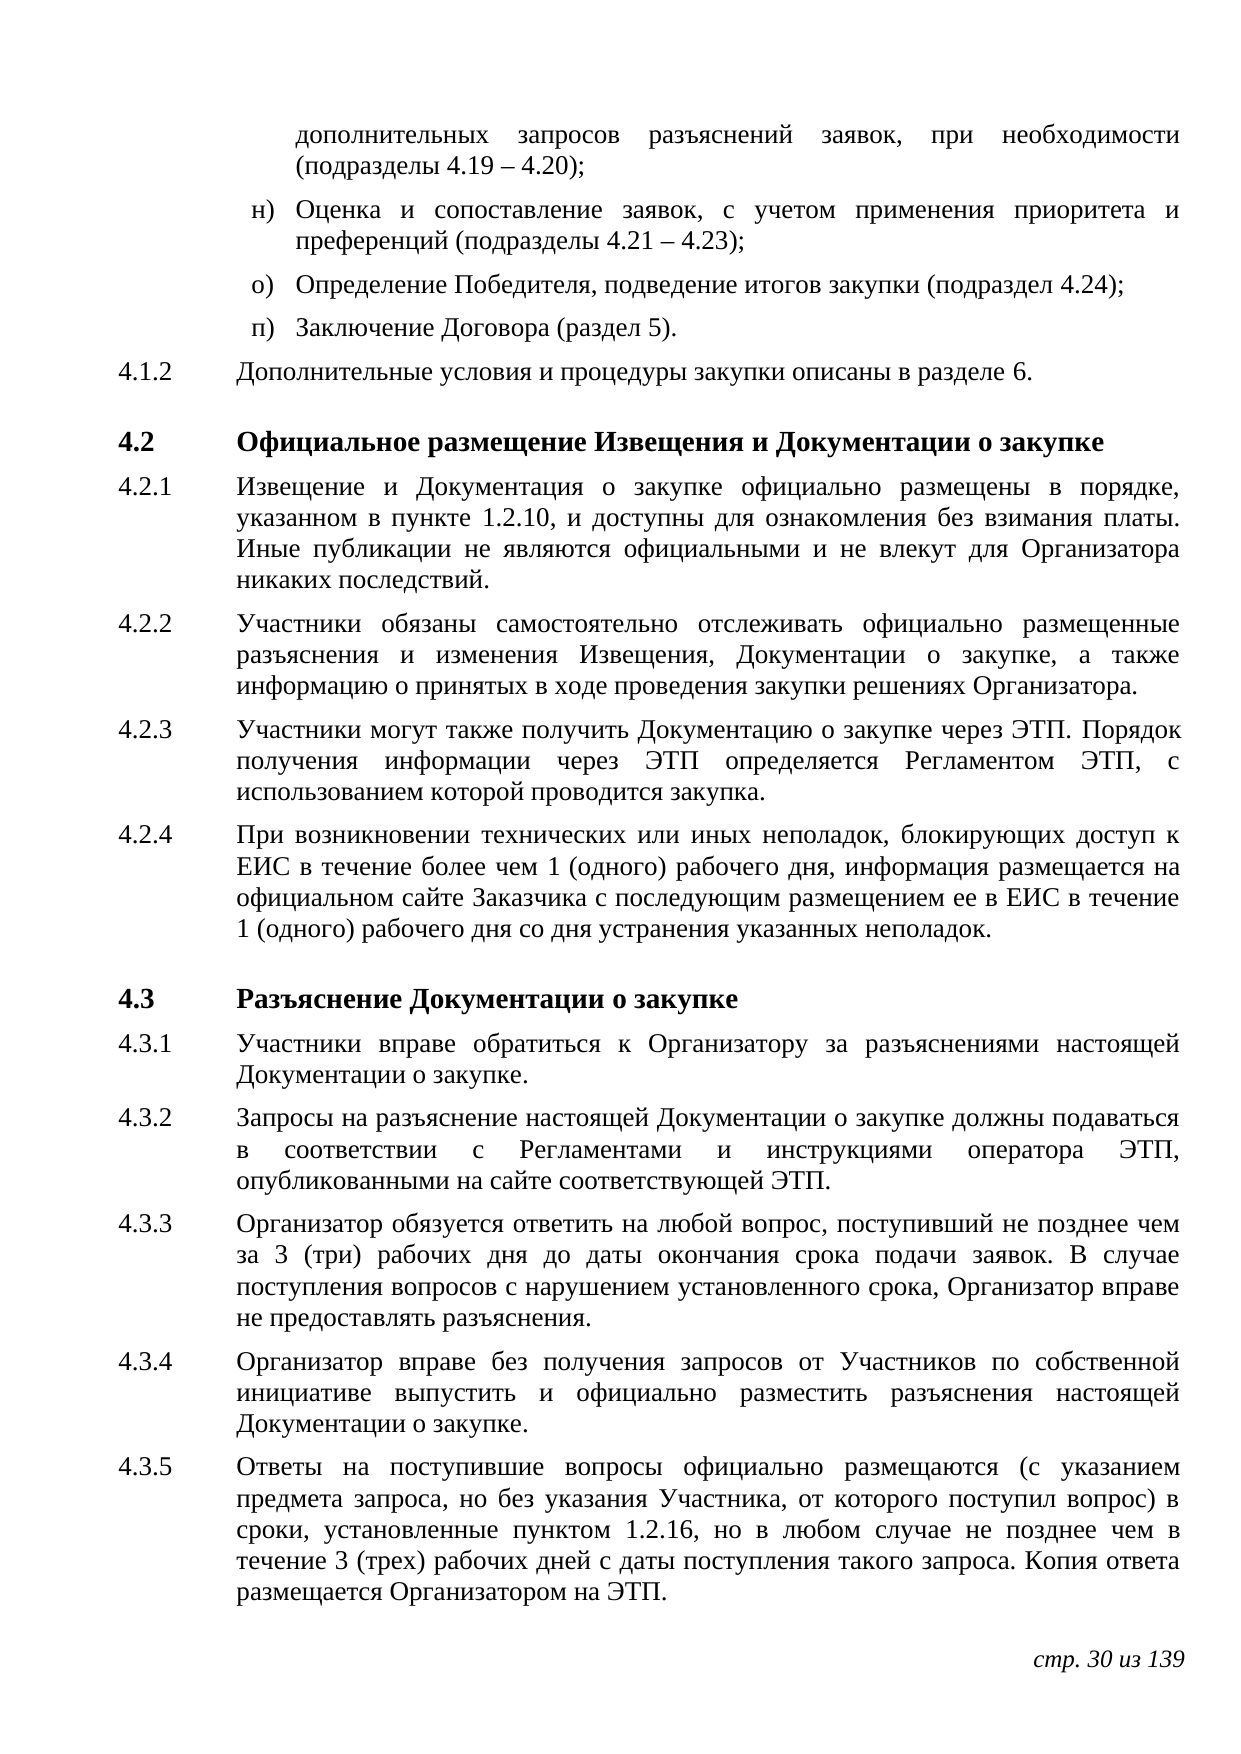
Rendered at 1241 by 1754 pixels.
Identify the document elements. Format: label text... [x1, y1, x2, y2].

text Организатор обязуется ответить на любой вопрос, поступивший не позднее чем за 3 (три) рабочих дня до даты окончания срока подачи заявок. В случае поступления вопросов с нарушением установленного срока, Организатор вправе не предоставлять разъяснения. [118, 1207, 1181, 1332]
text Запросы на разъяснение настоящей Документации о закупке должны подаваться в соответствии с Регламентами и инструкциями оператора ЭТП, опубликованными на сайте соответствующей ЭТП. [118, 1102, 1181, 1195]
text При возникновении технических или иных неполадок, блокирующих доступ к ЕИС в течение более чем 1 (одного) рабочего дня, информация размещается на официальном сайте Заказчика с последующим размещением ее в ЕИС в течение 1 (одного) рабочего дня со дня устранения указанных неполадок. [118, 819, 1181, 943]
text Извещение и Документация о закупке официально размещены в порядке, указанном в пункте 1.2.10, и доступны для ознакомления без взимания платы. Иные публикации не являются официальными и не влекут для Организатора никаких последствий. [118, 470, 1181, 594]
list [251, 118, 1181, 180]
list Оценка и сопоставление заявок, с учетом применения приоритета и преференций (подразделы 4.21 – 4.23); [251, 193, 1181, 255]
text Участники вправе обратиться к Организатору за разъяснениями настоящей Документации о закупке. [118, 1027, 1181, 1089]
subtitle Разъяснение Документации о закупке [118, 981, 1181, 1014]
text Участники могут также получить Документацию о закупке через ЭТП. Порядок получения информации через ЭТП определяется Регламентом ЭТП, с использованием которой проводится закупка. [118, 713, 1181, 806]
text Ответы на поступившие вопросы официально размещаются (с указанием предмета запроса, но без указания Участника, от которого поступил вопрос) в сроки, установленные пунктом 1.2.16, но в любом случае не позднее чем в течение 3 (трех) рабочих дней с даты поступления такого запроса. Копия ответа размещается Организатором на ЭТП. [118, 1451, 1181, 1606]
text Дополнительные условия и процедуры закупки описаны в разделе 6. [118, 355, 1181, 386]
subtitle Официальное размещение Извещения и Документации о закупке [118, 424, 1181, 457]
list Заключение Договора (раздел 5). [251, 311, 1181, 342]
text Участники обязаны самостоятельно отслеживать официально размещенные разъяснения и изменения Извещения, Документации о закупке, а также информацию о принятых в ходе проведения закупки решениях Организатора. [118, 607, 1181, 700]
list Определение Победителя, подведение итогов закупки (подраздел 4.24); [251, 268, 1181, 299]
text Организатор вправе без получения запросов от Участников по собственной инициативе выпустить и официально разместить разъяснения настоящей Документации о закупке. [118, 1344, 1181, 1438]
